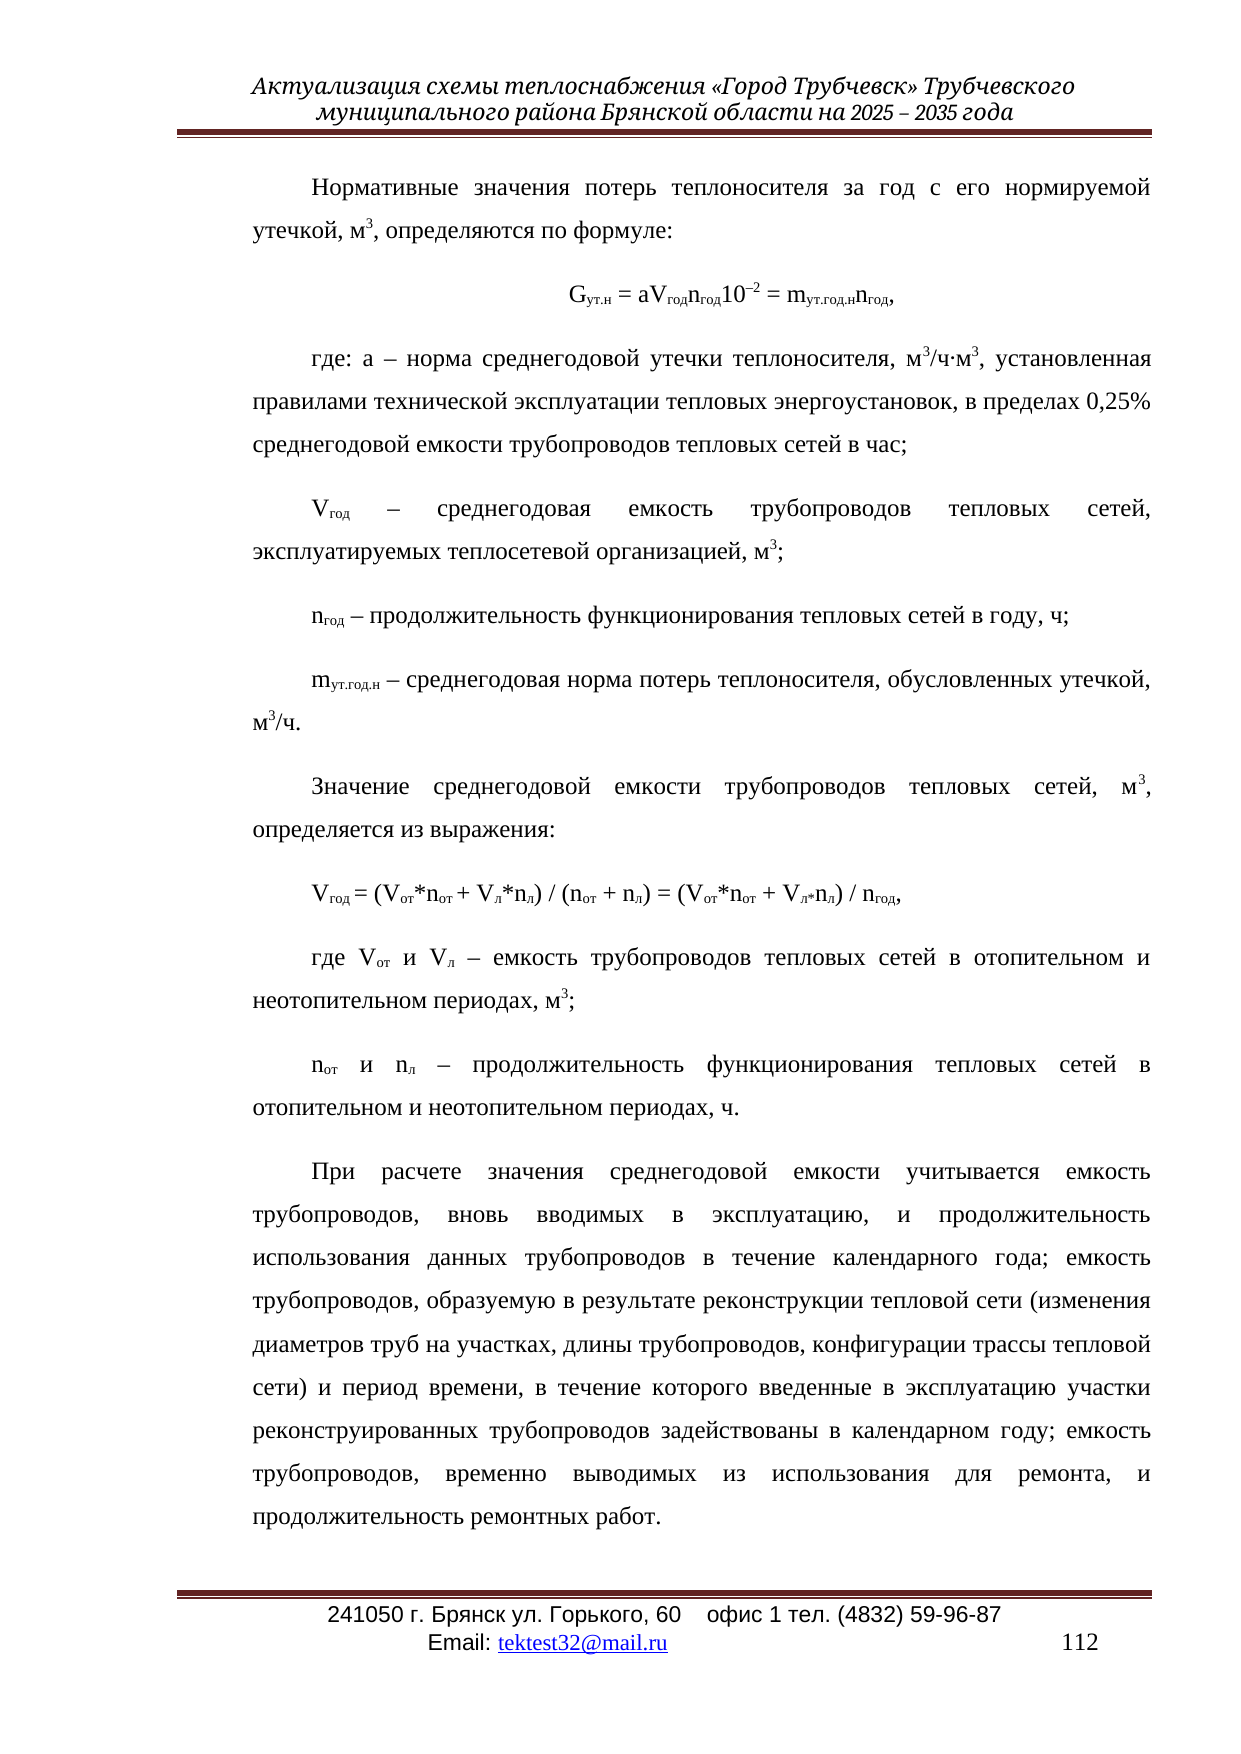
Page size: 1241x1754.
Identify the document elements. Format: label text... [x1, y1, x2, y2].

text где Vот и Vл – емкость трубопроводов тепловых сетей в отопительном и неотопительном периодах, м3; [252, 942, 1152, 1014]
text mут.год.н – среднегодовая норма потерь теплоносителя, обусловленных утечкой, м3/ч. [252, 664, 1152, 736]
text nот и nл – продолжительность функционирования тепловых сетей в отопительном и неотопительном периодах, ч. [252, 1049, 1152, 1121]
text Vгод – среднегодовая емкость трубопроводов тепловых сетей, эксплуатируемых теплосетевой организацией, м3; [252, 493, 1152, 565]
text Gут.н = аVгодnгод10–2 = mут.год.нnгод, [252, 279, 1152, 307]
text При расчете значения среднегодовой емкости учитывается емкость трубопроводов, вновь вводимых в эксплуатацию, и продолжительность использования данных трубопроводов в течение календарного года; емкость трубопроводов, образуемую в результате реконструкции тепловой сети (изменения диаметров труб на участках, длины трубопроводов, конфигурации трассы тепловой сети) и период времени, в течение которого введенные в эксплуатацию участки реконструированных трубопроводов задействованы в календарном году; емкость трубопроводов, временно выводимых из использования для ремонта, и продолжительность ремонтных работ. [252, 1156, 1152, 1530]
text где: а – норма среднегодовой утечки теплоносителя, м3/ч∙м3, установленная правилами технической эксплуатации тепловых энергоустановок, в пределах 0,25% среднегодовой емкости трубопроводов тепловых сетей в час; [252, 343, 1152, 458]
text Значение среднегодовой емкости трубопроводов тепловых сетей, м3, определяется из выражения: [252, 771, 1152, 843]
text Нормативные значения потерь теплоносителя за год с его нормируемой утечкой, м3, определяются по формуле: [252, 172, 1152, 243]
text Vгод = (Vот*nот + Vл*nл) / (nот + nл) = (Vот*nот + Vл*nл) / nгод, [252, 878, 1152, 907]
text nгод – продолжительность функционирования тепловых сетей в году, ч; [252, 600, 1152, 629]
